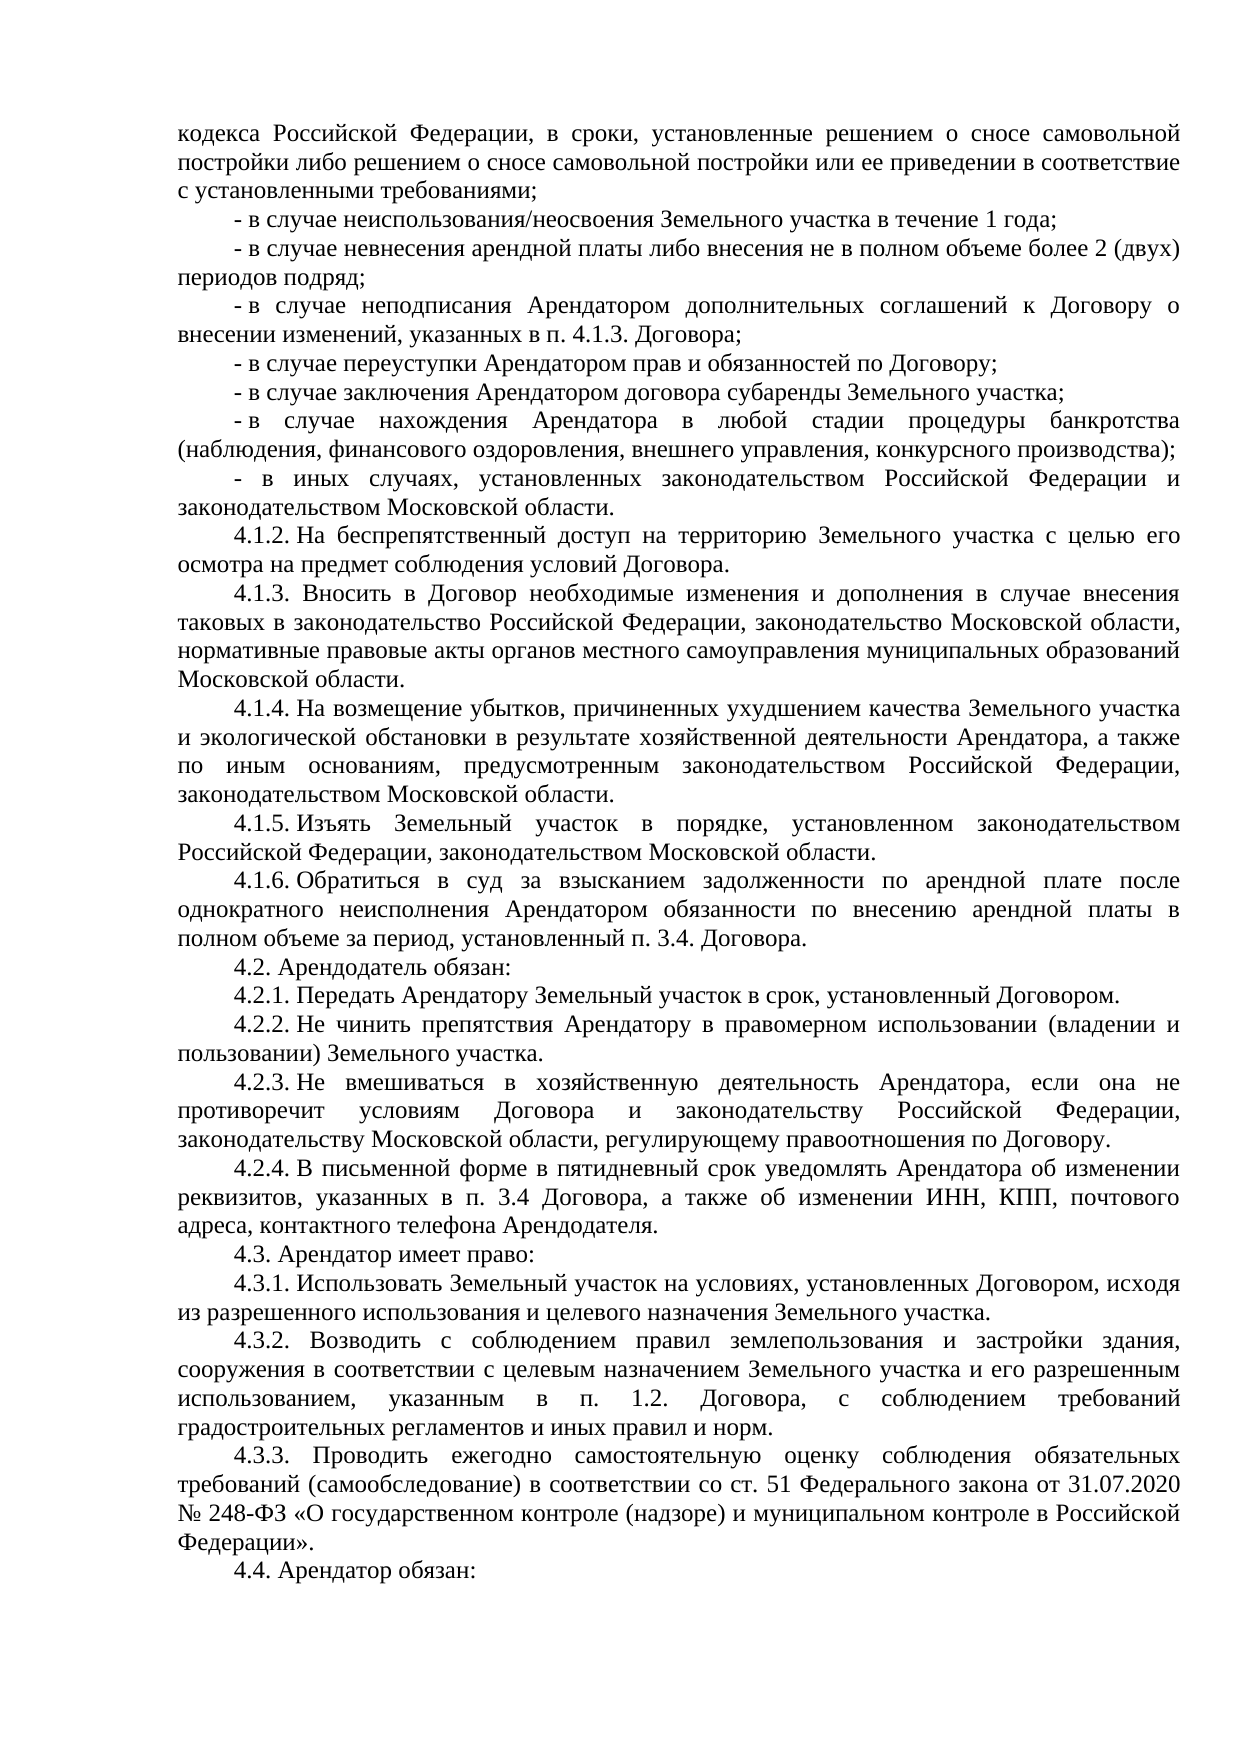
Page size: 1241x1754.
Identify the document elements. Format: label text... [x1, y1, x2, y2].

text - в случае неподписания Арендатором дополнительных соглашений к Договору о внесении изменений, указанных в п. 4.1.3. Договора; [177, 291, 1181, 348]
text - в случае неиспользования/неосвоения Земельного участка в течение 1 года; [177, 204, 1181, 233]
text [177, 118, 1181, 204]
text 4.1.5. Изъять Земельный участок в порядке, установленном законодательством Российской Федерации, законодательством Московской области. [177, 808, 1181, 866]
text 4.3.1. Использовать Земельный участок на условиях, установленных Договором, исходя из разрешенного использования и целевого назначения Земельного участка. [177, 1268, 1181, 1326]
text 4.2.2. Не чинить препятствия Арендатору в правомерном использовании (владении и пользовании) Земельного участка. [177, 1009, 1181, 1067]
text 4.1.4. На возмещение убытков, причиненных ухудшением качества Земельного участка и экологической обстановки в результате хозяйственной деятельности Арендатора, а также по иным основаниям, предусмотренным законодательством Российской Федерации, законодательством Московской области. [177, 693, 1181, 808]
text 4.3.3. Проводить ежегодно самостоятельную оценку соблюдения обязательных требований (самообследование) в соответствии со ст. 51 Федерального закона от 31.07.2020 № 248-ФЗ «О государственном контроле (надзоре) и муниципальном контроле в Российской Федерации». [177, 1441, 1181, 1556]
text 4.1.2. На беспрепятственный доступ на территорию Земельного участка с целью его осмотра на предмет соблюдения условий Договора. [177, 521, 1181, 578]
text 4.2.3. Не вмешиваться в хозяйственную деятельность Арендатора, если она не противоречит условиям Договора и законодательству Российской Федерации, законодательству Московской области, регулирующему правоотношения по Договору. [177, 1067, 1181, 1153]
text 4.4. Арендатор обязан: [177, 1556, 1181, 1584]
text - в случае нахождения Арендатора в любой стадии процедуры банкротства (наблюдения, финансового оздоровления, внешнего управления, конкурсного производства); [177, 406, 1181, 463]
text 4.2.4. В письменной форме в пятидневный срок уведомлять Арендатора об изменении реквизитов, указанных в п. 3.4 Договора, а также об изменении ИНН, КПП, почтового адреса, контактного телефона Арендодателя. [177, 1153, 1181, 1239]
text - в иных случаях, установленных законодательством Российской Федерации и законодательством Московской области. [177, 463, 1181, 521]
text - в случае переуступки Арендатором прав и обязанностей по Договору; [177, 348, 1181, 377]
text - в случае заключения Арендатором договора субаренды Земельного участка; [177, 377, 1181, 406]
text 4.1.3. Вносить в Договор необходимые изменения и дополнения в случае внесения таковых в законодательство Российской Федерации, законодательство Московской области, нормативные правовые акты органов местного самоуправления муниципальных образований Московской области. [177, 578, 1181, 693]
text 4.1.6. Обратиться в суд за взысканием задолженности по арендной плате после однократного неисполнения Арендатором обязанности по внесению арендной платы в полном объеме за период, установленный п. 3.4. Договора. [177, 866, 1181, 952]
text 4.2. Арендодатель обязан: [177, 952, 1181, 981]
text 4.3.2. Возводить с соблюдением правил землепользования и застройки здания, сооружения в соответствии с целевым назначением Земельного участка и его разрешенным использованием, указанным в п. 1.2. Договора, с соблюдением требований градостроительных регламентов и иных правил и норм. [177, 1326, 1181, 1441]
text 4.3. Арендатор имеет право: [177, 1239, 1181, 1268]
text - в случае невнесения арендной платы либо внесения не в полном объеме более 2 (двух) периодов подряд; [177, 233, 1181, 291]
text 4.2.1. Передать Арендатору Земельный участок в срок, установленный Договором. [177, 981, 1181, 1009]
